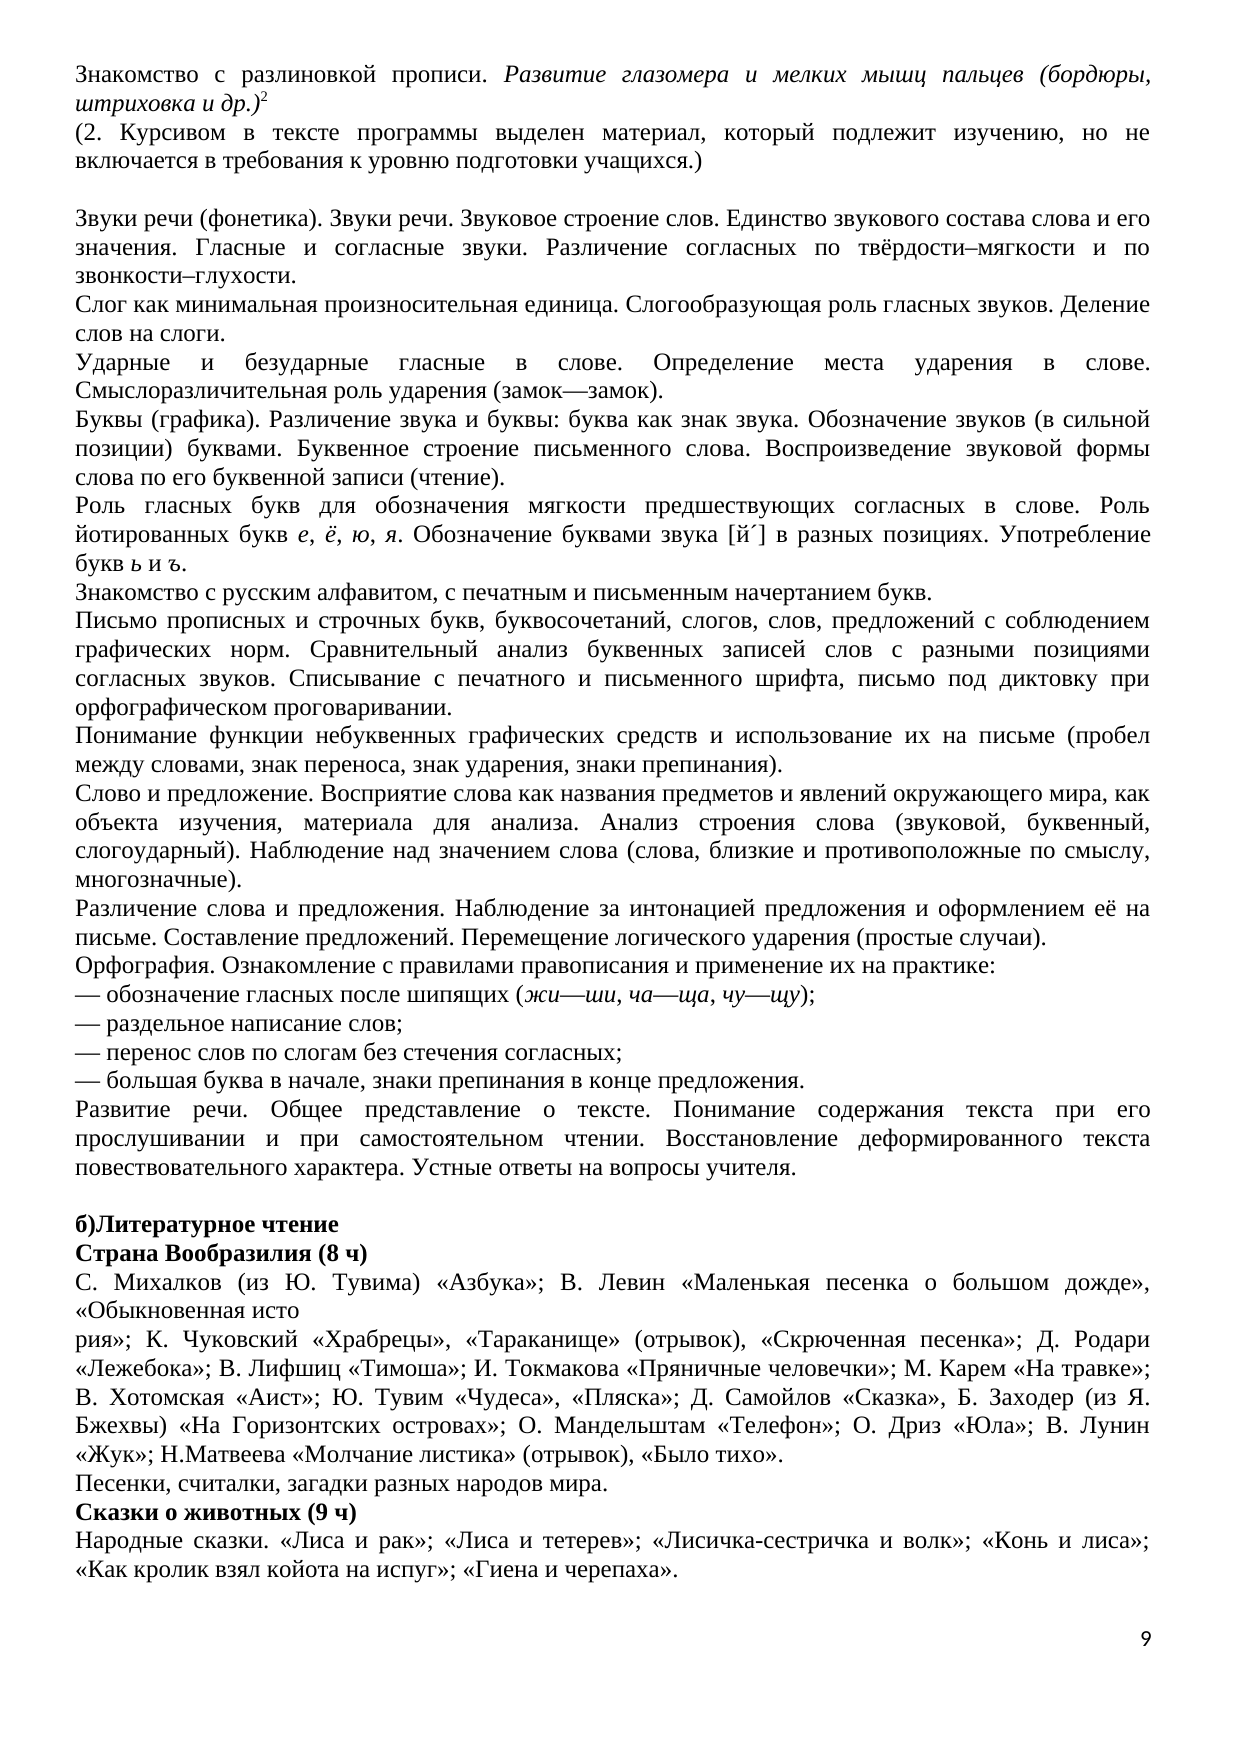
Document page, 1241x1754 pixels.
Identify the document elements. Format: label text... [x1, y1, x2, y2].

text — большая буква в начале, знаки препинания в конце предложения. [75, 1065, 1152, 1094]
text Письмо прописных и строчных букв, буквосочетаний, слогов, слов, предложений с соблюдением графических норм. Сравнительный анализ буквенных записей слов с разными позициями согласных звуков. Списывание с печатного и письменного шрифта, письмо под диктовку при орфографическом проговаривании. [75, 605, 1152, 720]
text Знакомство с русским алфавитом, с печатным и письменным начертанием букв. [75, 577, 1152, 605]
text — обозначение гласных после шипящих (жи—ши, ча—ща, чу—щу); [75, 979, 1152, 1008]
text Понимание функции небуквенных графических средств и использование их на письме (пробел между словами, знак переноса, знак ударения, знаки препинания). [75, 720, 1152, 778]
text Роль гласных букв для обозначения мягкости предшествующих согласных в слове. Роль йотированных букв е, ё, ю, я. Обозначение буквами звука [й´] в разных позициях. Употребление букв ь и ъ. [75, 490, 1152, 577]
text (2. Курсивом в тексте программы выделен материал, который подлежит изучению, но не включается в требования к уровню подготовки учащихся.) [75, 117, 1152, 174]
text Буквы (графика). Различение звука и буквы: буква как знак звука. Обозначение звуков (в сильной позиции) буквами. Буквенное строение письменного слова. Воспроизведение звуковой формы слова по его буквенной записи (чтение). [75, 404, 1152, 490]
text Страна Вообразилия (8 ч) [75, 1238, 1152, 1267]
text Слог как минимальная произносительная единица. Слогообразующая роль гласных звуков. Деление слов на слоги. [75, 289, 1152, 347]
text — раздельное написание слов; [75, 1008, 1152, 1037]
text Знакомство с разлиновкой прописи. Развитие глазомера и мелких мышц пальцев (бордюры, штриховка и др.)2 [75, 59, 1152, 117]
text Звуки речи (фонетика). Звуки речи. Звуковое строение слов. Единство звукового состава слова и его значения. Гласные и согласные звуки. Различение согласных по твёрдости–мягкости и по звонкости–глухости. [75, 203, 1152, 289]
text Ударные и безударные гласные в слове. Определение места ударения в слове. Смыслоразличительная роль ударения (замок—замок). [75, 347, 1152, 404]
text Орфография. Ознакомление с правилами правописания и применение их на практике: [75, 950, 1152, 979]
text Развитие речи. Общее представление о тексте. Понимание содержания текста при его прослушивании и при самостоятельном чтении. Восстановление деформированного текста повествовательного характера. Устные ответы на вопросы учителя. [75, 1094, 1152, 1180]
text Песенки, считалки, загадки разных народов мира. [75, 1468, 1152, 1497]
text Слово и предложение. Восприятие слова как названия предметов и явлений окружающего мира, как объекта изучения, материала для анализа. Анализ строения слова (звуковой, буквенный, слогоударный). Наблюдение над значением слова (слова, близкие и противоположные по смыслу, многозначные). [75, 778, 1152, 893]
text Народные сказки. «Лиса и рак»; «Лиса и тетерев»; «Лисичка-сестричка и волк»; «Конь и лиса»; «Как кролик взял койота на испуг»; «Гиена и черепаха». [75, 1525, 1152, 1583]
text Сказки о животных (9 ч) [75, 1497, 1152, 1525]
text рия»; К. Чуковский «Храбрецы», «Тараканище» (отрывок), «Скрюченная песенка»; Д. Родари «Лежебока»; В. Лифшиц «Тимоша»; И. Токмакова «Пряничные человечки»; М. Карем «На травке»; В. Хотомская «Аист»; Ю. Тувим «Чудеса», «Пляска»; Д. Самойлов «Сказка», Б. Заходер (из Я. Бжехвы) «На Горизонтских островах»; О. Мандельштам «Телефон»; О. Дриз «Юла»; В. Лунин «Жук»; Н.Матвеева «Молчание листика» (отрывок), «Было тихо». [75, 1324, 1152, 1468]
text Различение слова и предложения. Наблюдение за интонацией предложения и оформлением её на письме. Составление предложений. Перемещение логического ударения (простые случаи). [75, 893, 1152, 950]
text б)Литературное чтение [75, 1209, 1152, 1238]
text — перенос слов по слогам без стечения согласных; [75, 1037, 1152, 1065]
text С. Михалков (из Ю. Тувима) «Азбука»; В. Левин «Маленькая песенка о большом дожде», «Обыкновенная исто [75, 1267, 1152, 1324]
